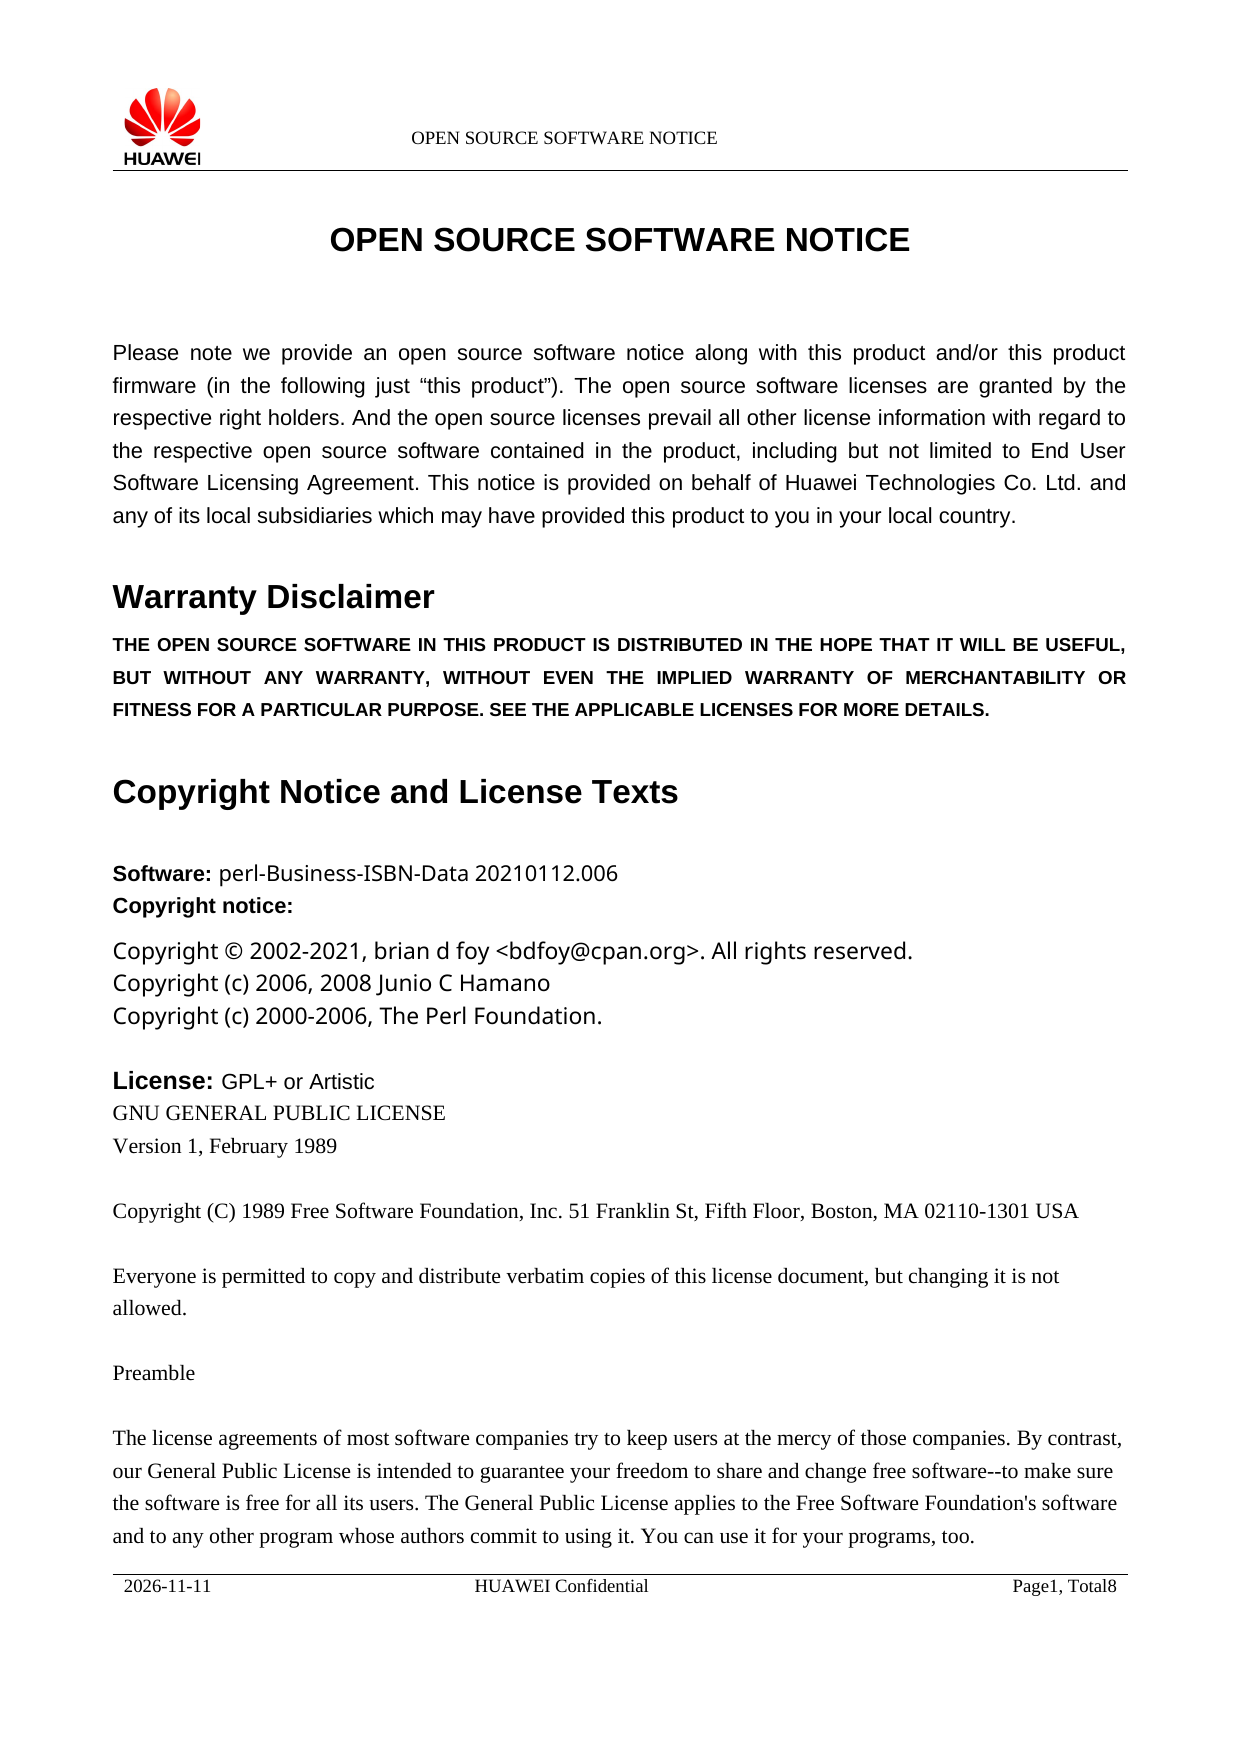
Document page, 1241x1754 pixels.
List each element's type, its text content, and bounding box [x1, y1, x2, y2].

text The open source software in this product is distributed in the hope that it will be useful, but WITHOUT ANY WARRANTY, without even the implied warranty of MERCHANTABILITY or FITNESS FOR A PARTICULAR PURPOSE. See the applicable licenses for more details. [112, 629, 1128, 726]
title Software: perl-Business-ISBN-Data 20210112.006 [112, 856, 1128, 889]
text Warranty Disclaimer [112, 564, 1128, 629]
text Copyright notice: [112, 889, 1128, 921]
picture [124, 88, 201, 165]
text Copyright Notice and License Texts [112, 759, 1128, 824]
text License: GPL+ or Artistic [112, 1064, 1128, 1096]
text OPEN SOURCE SOFTWARE NOTICE [112, 206, 1128, 271]
text Copyright © 2002-2021, brian d foy <bdfoy@cpan.org>. All rights reserved. Copyright (c) 2006, 2008 Junio C Hamano Copyright (c) 2000-2006, The Perl Foundation. [112, 934, 1128, 1064]
text Please note we provide an open source software notice along with this product and/or this product firmware (in the following just “this product”). The open source software licenses are granted by the respective right holders. And the open source licenses prevail all other license information with regard to the respective open source software contained in the product, including but not limited to End User Software Licensing Agreement. This notice is provided on behalf of Huawei Technologies Co. Ltd. and any of its local subsidiaries which may have provided this product to you in your local country. [112, 336, 1128, 531]
